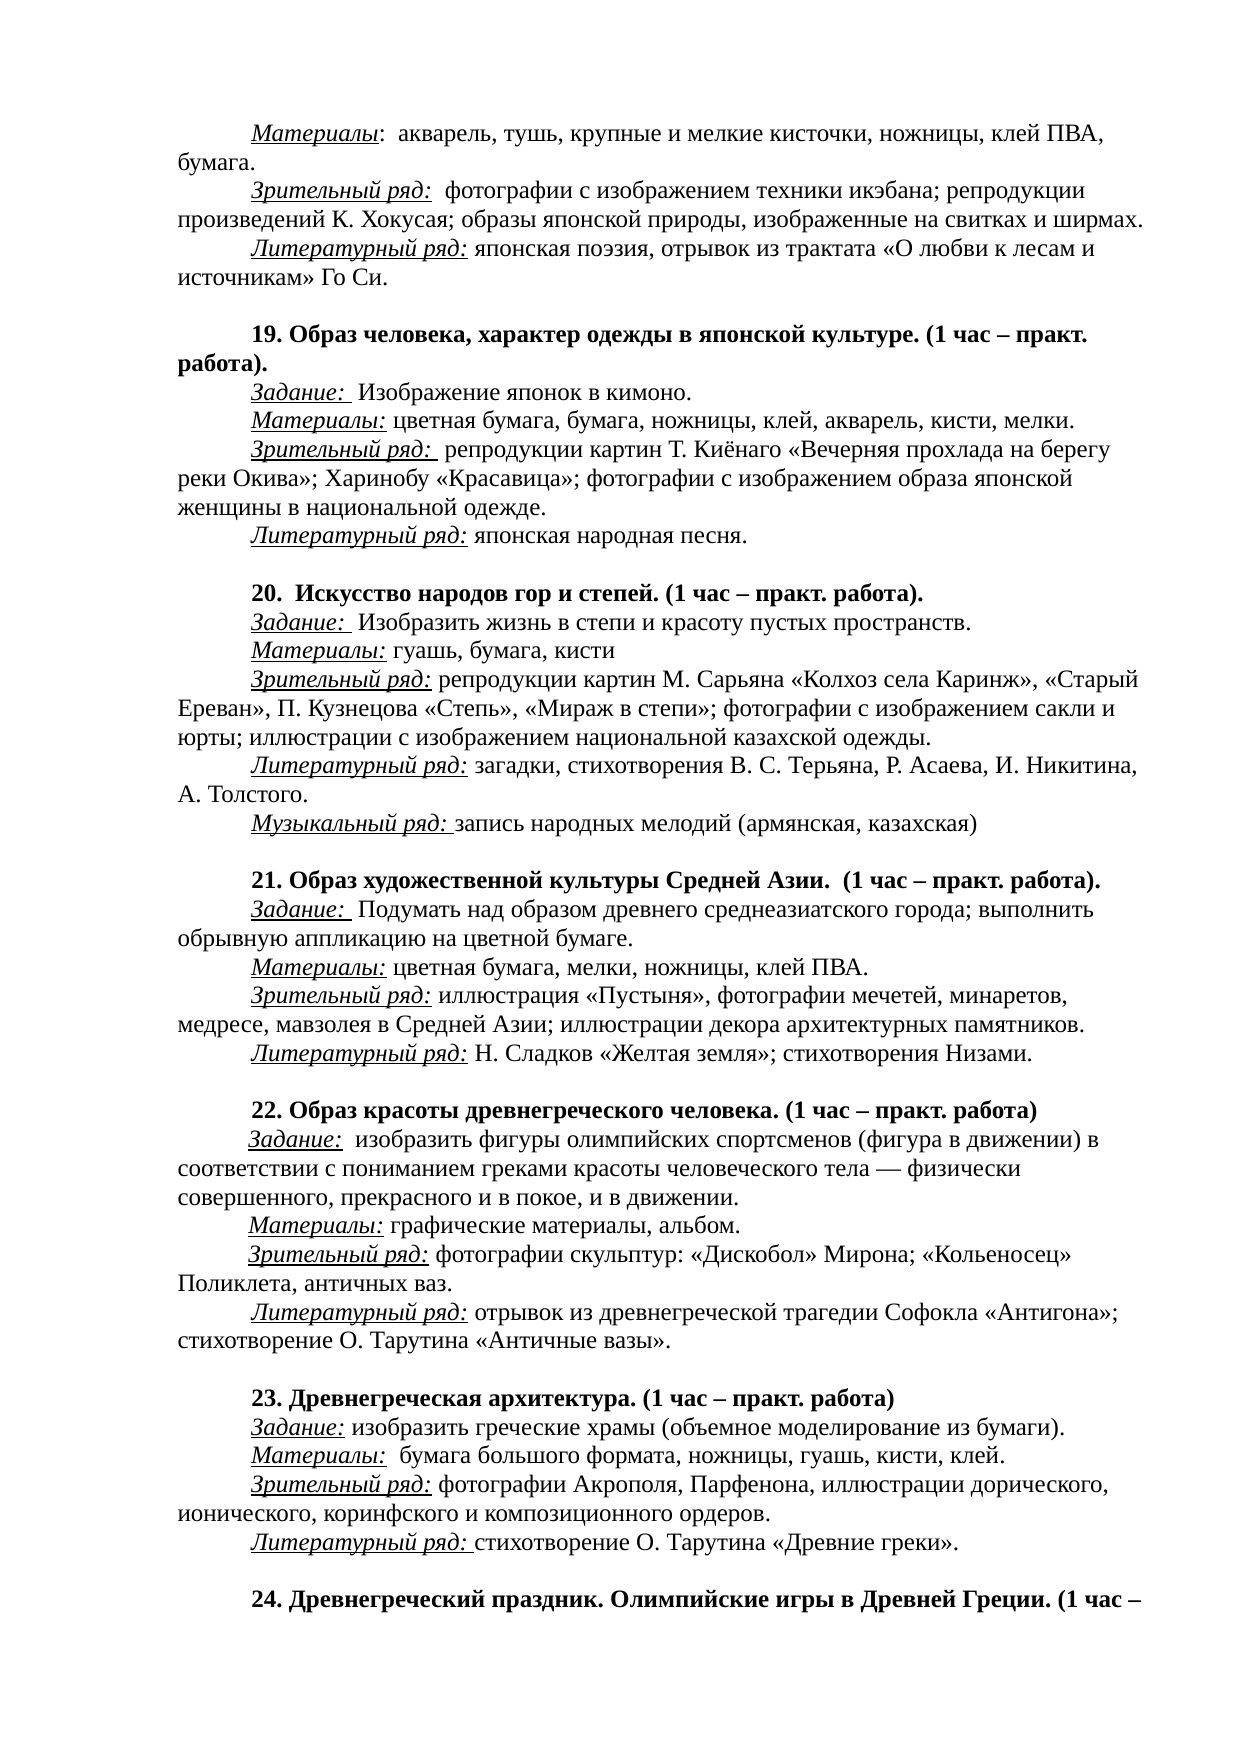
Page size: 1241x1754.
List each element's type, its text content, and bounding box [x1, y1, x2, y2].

text Задание: Изображение японок в кимоно. [177, 377, 1152, 406]
text Зрительный ряд: фотографии с изображением техники икэбана; репродукции произведений К. Хокусая; образы японской природы, изображенные на свитках и ширмах. [177, 176, 1152, 233]
text 19. Образ человека, характер одежды в японской культуре. (1 час – практ. работа). [177, 319, 1152, 377]
text Материалы: цветная бумага, мелки, ножницы, клей ПВА. [177, 952, 1152, 981]
text Задание: изобразить фигуры олимпийских спортсменов (фигура в движении) в соответствии с пониманием греками красоты человеческого тела — физически совершенного, прекрасного и в покое, и в движении. [177, 1124, 1152, 1211]
text Литературный ряд: японская народная песня. [177, 521, 1152, 549]
text Задание: изобразить греческие храмы (объемное моделирование из бумаги). [177, 1412, 1152, 1441]
text Материалы: бумага большого формата, ножницы, гуашь, кисти, клей. [177, 1441, 1152, 1469]
text Зрительный ряд: репродукции картин Т. Киёнаго «Вечерняя прохлада на берегу реки Окива»; Харинобу «Красавица»; фотографии с изображением образа японской женщины в национальной одежде. [177, 434, 1152, 521]
text 21. Образ художественной культуры Средней Азии. (1 час – практ. работа). [177, 866, 1152, 894]
text Литературный ряд: японская поэзия, отрывок из трактата «О любви к лесам и источникам» Го Си. [177, 233, 1152, 291]
text Зрительный ряд: фотографии Акрополя, Парфенона, иллюстрации дорического, ионического, коринфского и композиционного ордеров. [177, 1469, 1152, 1527]
text Материалы: гуашь, бумага, кисти [177, 636, 1152, 664]
text Зрительный ряд: репродукции картин М. Сарьяна «Колхоз села Каринж», «Старый Ереван», П. Кузнецова «Степь», «Мираж в степи»; фотографии с изображением сакли и юрты; иллюстрации с изображением национальной казахской одежды. [177, 664, 1152, 751]
text Литературный ряд: отрывок из древнегреческой трагедии Софокла «Антигона»; стихотворение О. Тарутина «Античные вазы». [177, 1297, 1152, 1354]
text Материалы: графические материалы, альбом. [177, 1211, 1152, 1239]
text 22. Образ красоты древнегреческого человека. (1 час – практ. работа) [177, 1096, 1152, 1124]
text Материалы: цветная бумага, бумага, ножницы, клей, акварель, кисти, мелки. [177, 406, 1152, 434]
text Задание: Подумать над образом древнего среднеазиатского города; выполнить обрывную аппликацию на цветной бумаге. [177, 894, 1152, 952]
text Музыкальный ряд: запись народных мелодий (армянская, казахская) [177, 808, 1152, 837]
text Зрительный ряд: фотографии скульптур: «Дискобол» Мирона; «Кольеносец» Поликлета, античных ваз. [177, 1239, 1152, 1297]
text 23. Древнегреческая архитектура. (1 час – практ. работа) [177, 1383, 1152, 1412]
text Задание: Изобразить жизнь в степи и красоту пустых пространств. [177, 607, 1152, 636]
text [177, 1584, 1152, 1613]
text Материалы: акварель, тушь, крупные и мелкие кисточки, ножницы, клей ПВА, бумага. [177, 118, 1152, 176]
text Литературный ряд: Н. Сладков «Желтая земля»; стихотворения Низами. [177, 1038, 1152, 1067]
text 20. Искусство народов гор и степей. (1 час – практ. работа). [177, 578, 1152, 607]
text Литературный ряд: загадки, стихотворения В. С. Терьяна, Р. Асаева, И. Никитина, А. Толстого. [177, 751, 1152, 808]
text Зрительный ряд: иллюстрация «Пустыня», фотографии мечетей, минаретов, медресе, мавзолея в Средней Азии; иллюстрации декора архитектурных памятников. [177, 981, 1152, 1038]
text Литературный ряд: стихотворение О. Тарутина «Древние греки». [177, 1527, 1152, 1556]
